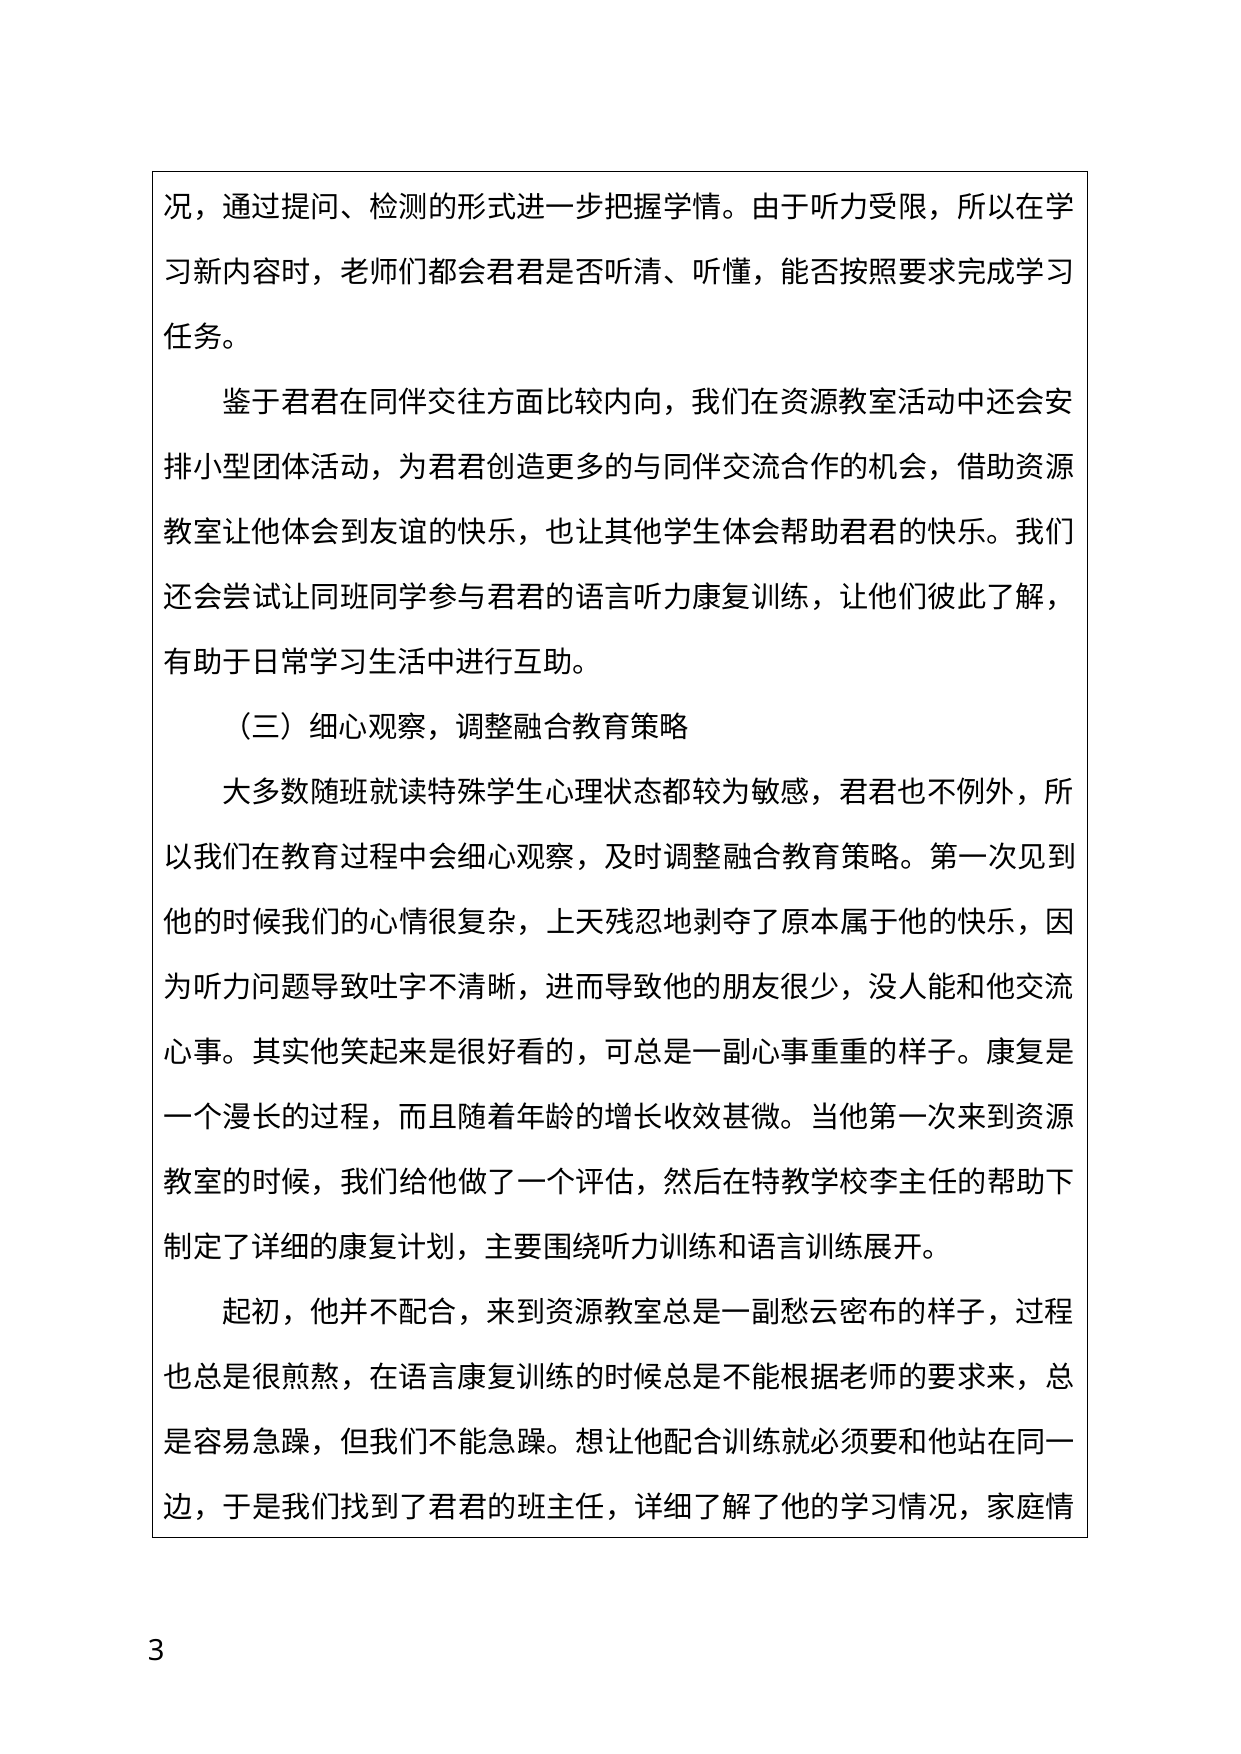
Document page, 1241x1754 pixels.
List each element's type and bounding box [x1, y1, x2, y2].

table_cell [153, 172, 1087, 1537]
